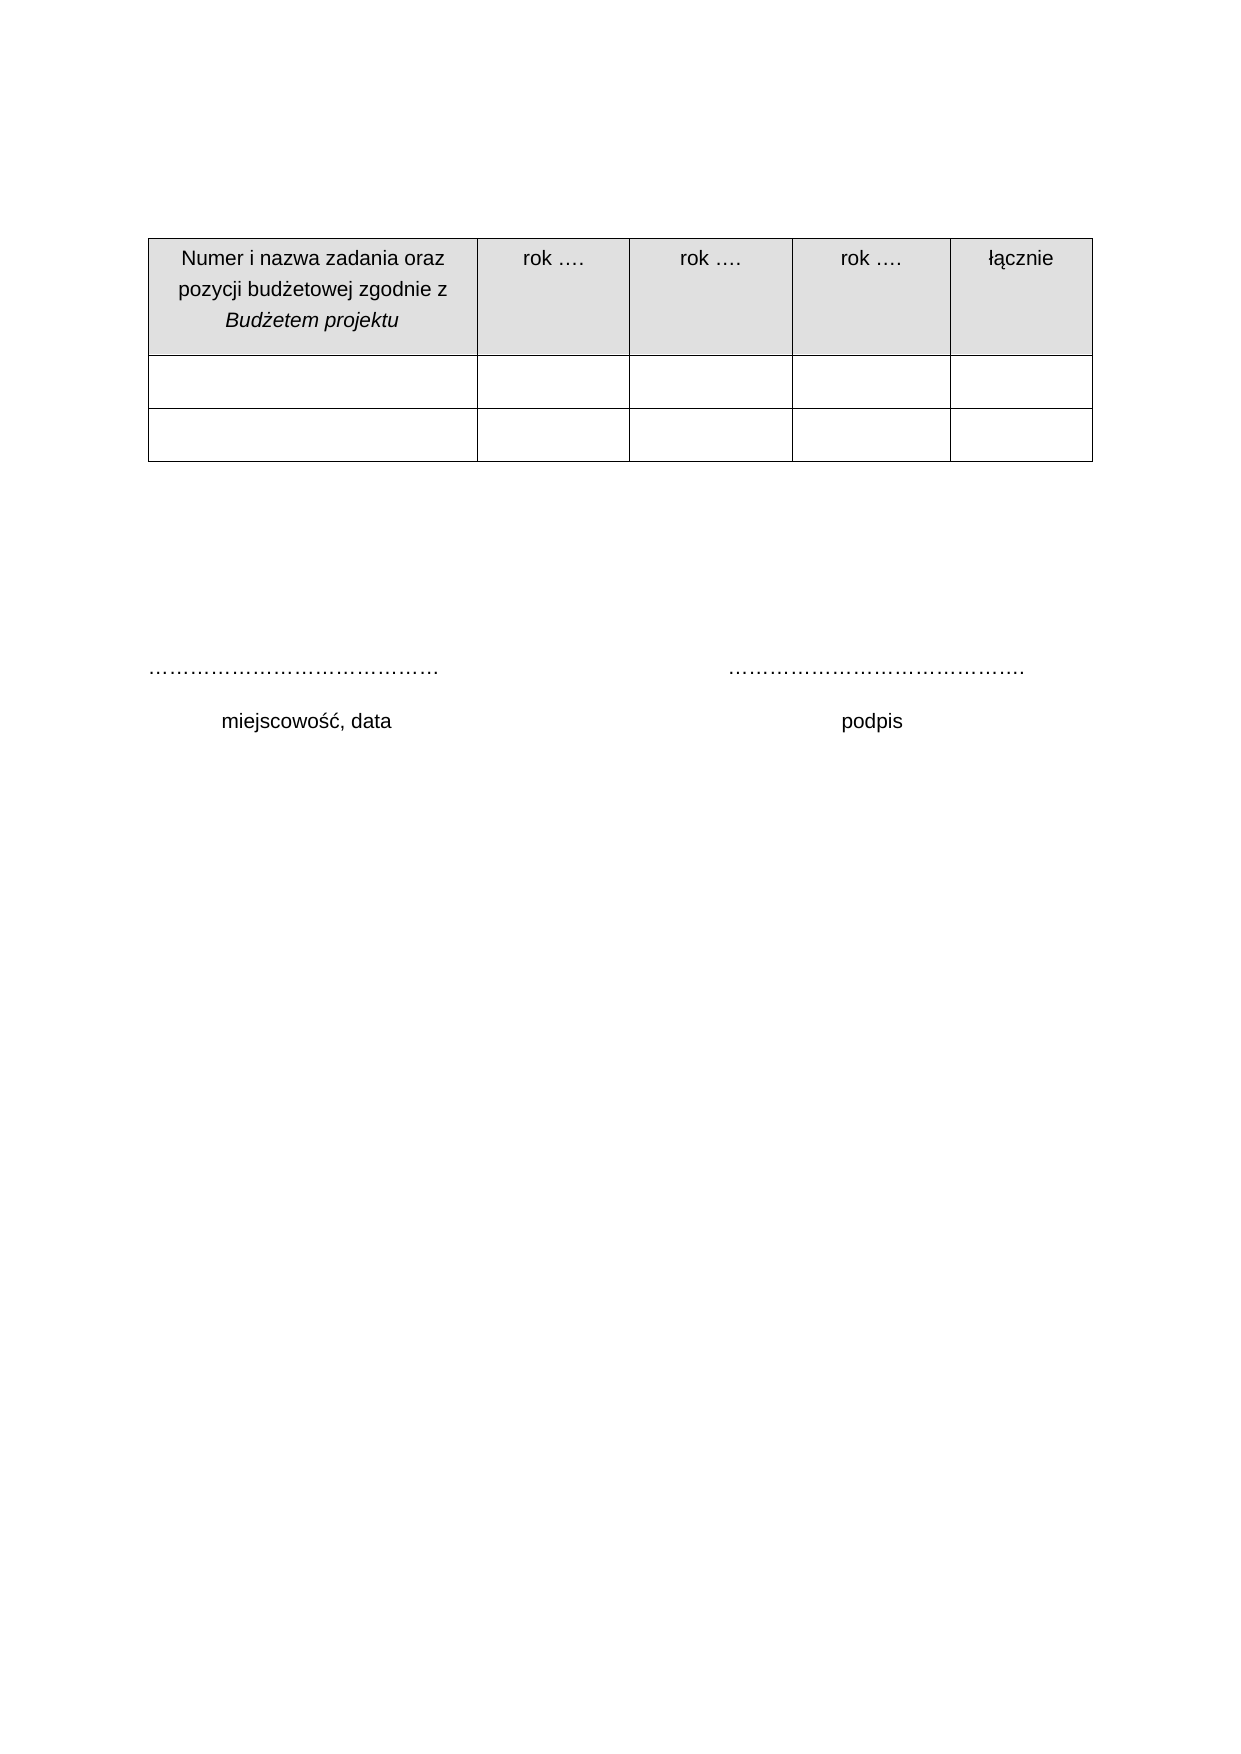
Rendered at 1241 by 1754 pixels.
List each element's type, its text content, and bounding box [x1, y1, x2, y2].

table_header łącznie [951, 239, 1092, 354]
table_cell [149, 409, 477, 461]
table_cell [951, 356, 1092, 408]
table_header rok …. [478, 239, 629, 354]
table_cell [793, 356, 950, 408]
table_cell [630, 409, 792, 461]
table_header rok …. [630, 239, 792, 354]
table_cell [951, 409, 1092, 461]
text miejscowość, data podpis [148, 700, 1092, 733]
table_cell [630, 356, 792, 408]
table_cell [478, 356, 629, 408]
table_cell [149, 356, 477, 408]
table_cell [478, 409, 629, 461]
text …………………………………… ……………………………………. [148, 646, 1092, 679]
table_header rok …. [793, 239, 950, 354]
table_header Numer i nazwa zadania oraz pozycji budżetowej zgodnie z Budżetem projektu [149, 239, 477, 354]
table_cell [793, 409, 950, 461]
